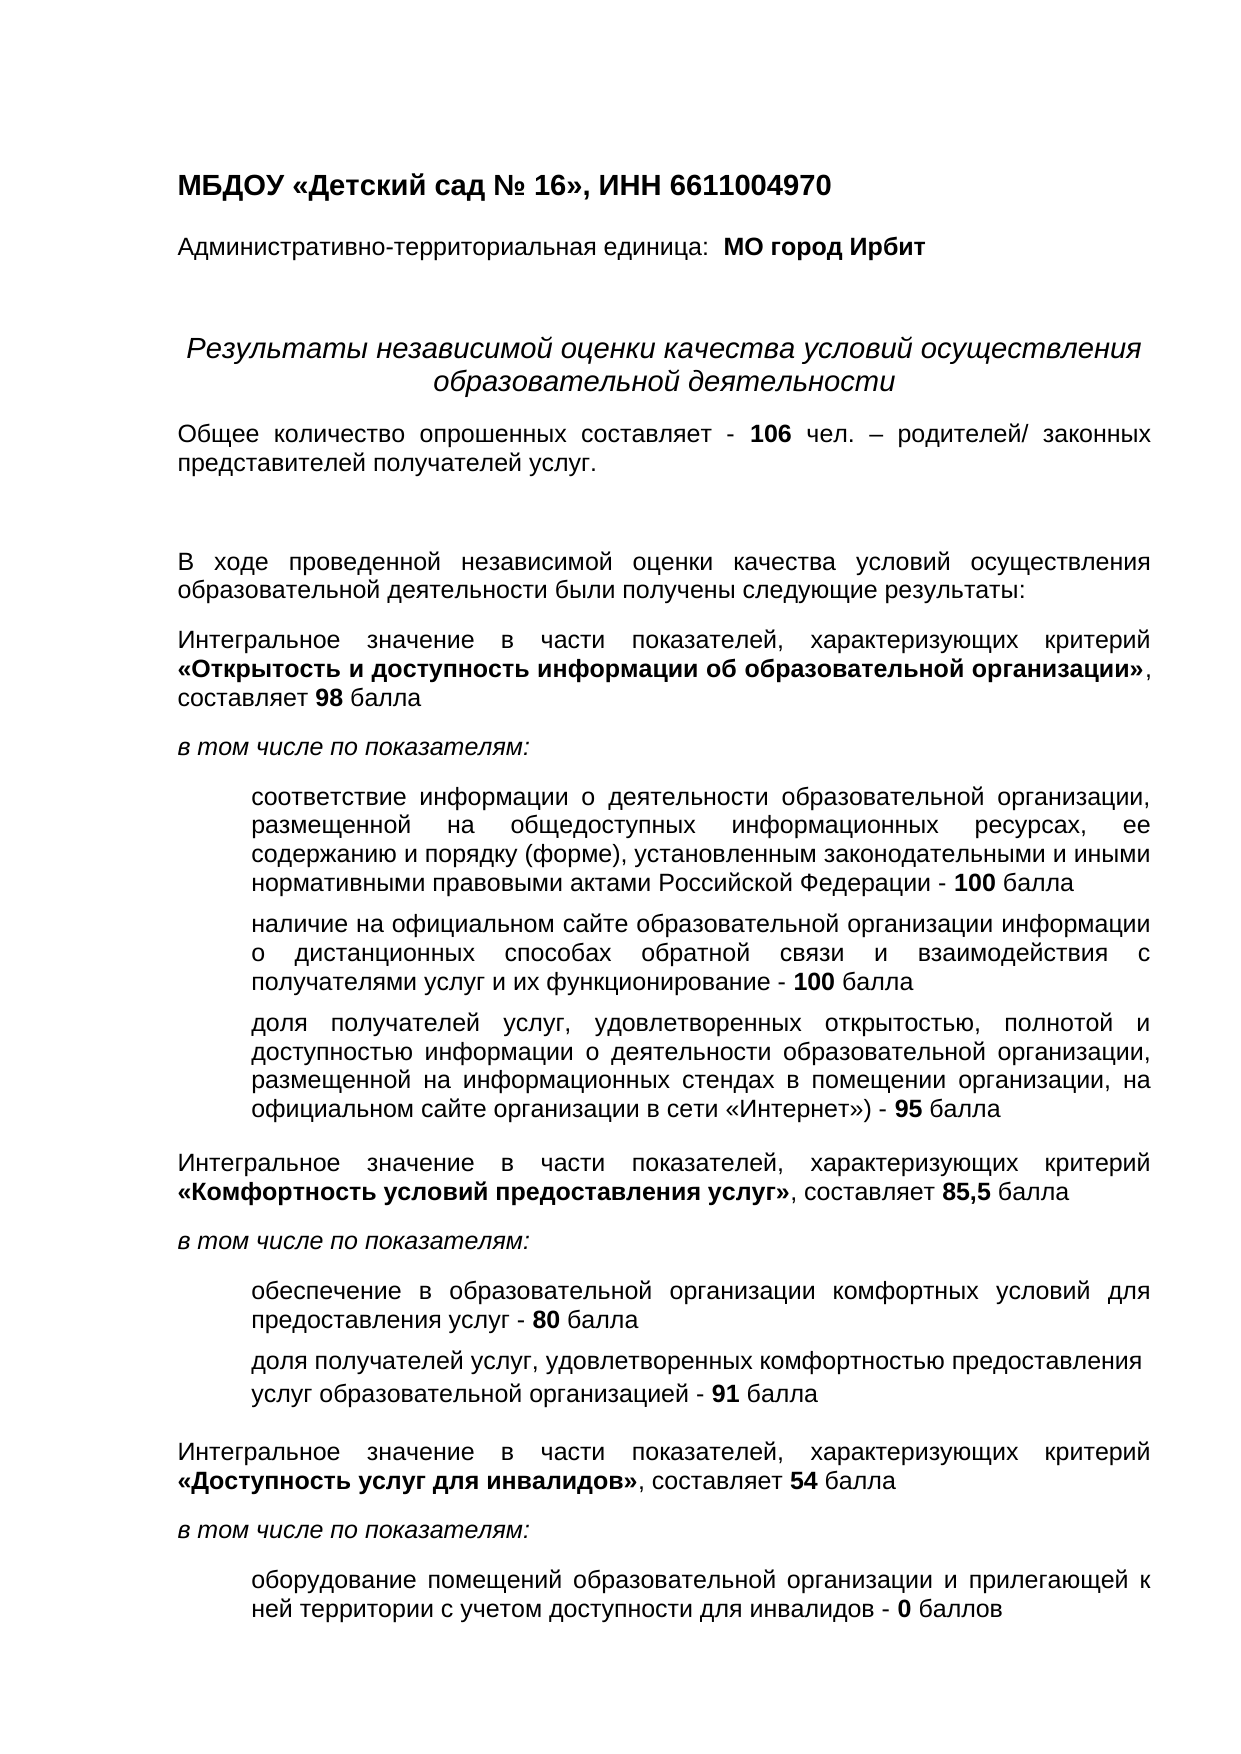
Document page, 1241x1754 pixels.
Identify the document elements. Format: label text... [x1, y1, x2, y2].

text наличие на официальном сайте образовательной организации информации о дистанционных способах обратной связи и взаимодействия с получателями услуг и их функционирование - 100 балла [251, 909, 1152, 995]
text в том числе по показателям: [177, 1515, 1152, 1544]
text доля получателей услуг, удовлетворенных комфортностью предоставления услуг образовательной организацией - 91 балла [251, 1346, 1152, 1408]
text оборудование помещений образовательной организации и прилегающей к ней территории с учетом доступности для инвалидов - 0 баллов [251, 1565, 1152, 1622]
text Интегральное значение в части показателей, характеризующих критерий «Открытость и доступность информации об образовательной организации», составляет 98 балла [177, 625, 1152, 711]
text Общее количество опрошенных составляет - 106 чел. – родителей/ законных представителей получателей услуг. [177, 419, 1152, 476]
text В ходе проведенной независимой оценки качества условий осуществления образовательной деятельности были получены следующие результаты: [177, 547, 1152, 604]
text Административно-территориальная единица: МО город Ирбит [177, 232, 1152, 260]
text Интегральное значение в части показателей, характеризующих критерий «Комфортность условий предоставления услуг», составляет 85,5 балла [177, 1148, 1152, 1205]
text в том числе по показателям: [177, 732, 1152, 761]
subtitle МБДОУ «Детский сад № 16», ИНН 6611004970 [177, 168, 1152, 202]
text обеспечение в образовательной организации комфортных условий для предоставления услуг - 80 балла [251, 1276, 1152, 1333]
text в том числе по показателям: [177, 1226, 1152, 1255]
text соответствие информации о деятельности образовательной организации, размещенной на общедоступных информационных ресурсах, ее содержанию и порядку (форме), установленным законодательными и иными нормативными правовыми актами Российской Федерации - 100 балла [251, 782, 1152, 897]
text доля получателей услуг, удовлетворенных открытостью, полнотой и доступностью информации о деятельности образовательной организации, размещенной на информационных стендах в помещении организации, на официальном сайте организации в сети «Интернет») - 95 балла [251, 1008, 1152, 1123]
text Интегральное значение в части показателей, характеризующих критерий «Доступность услуг для инвалидов», составляет 54 балла [177, 1437, 1152, 1494]
text Результаты независимой оценки качества условий осуществления образовательной деятельности [177, 331, 1152, 398]
